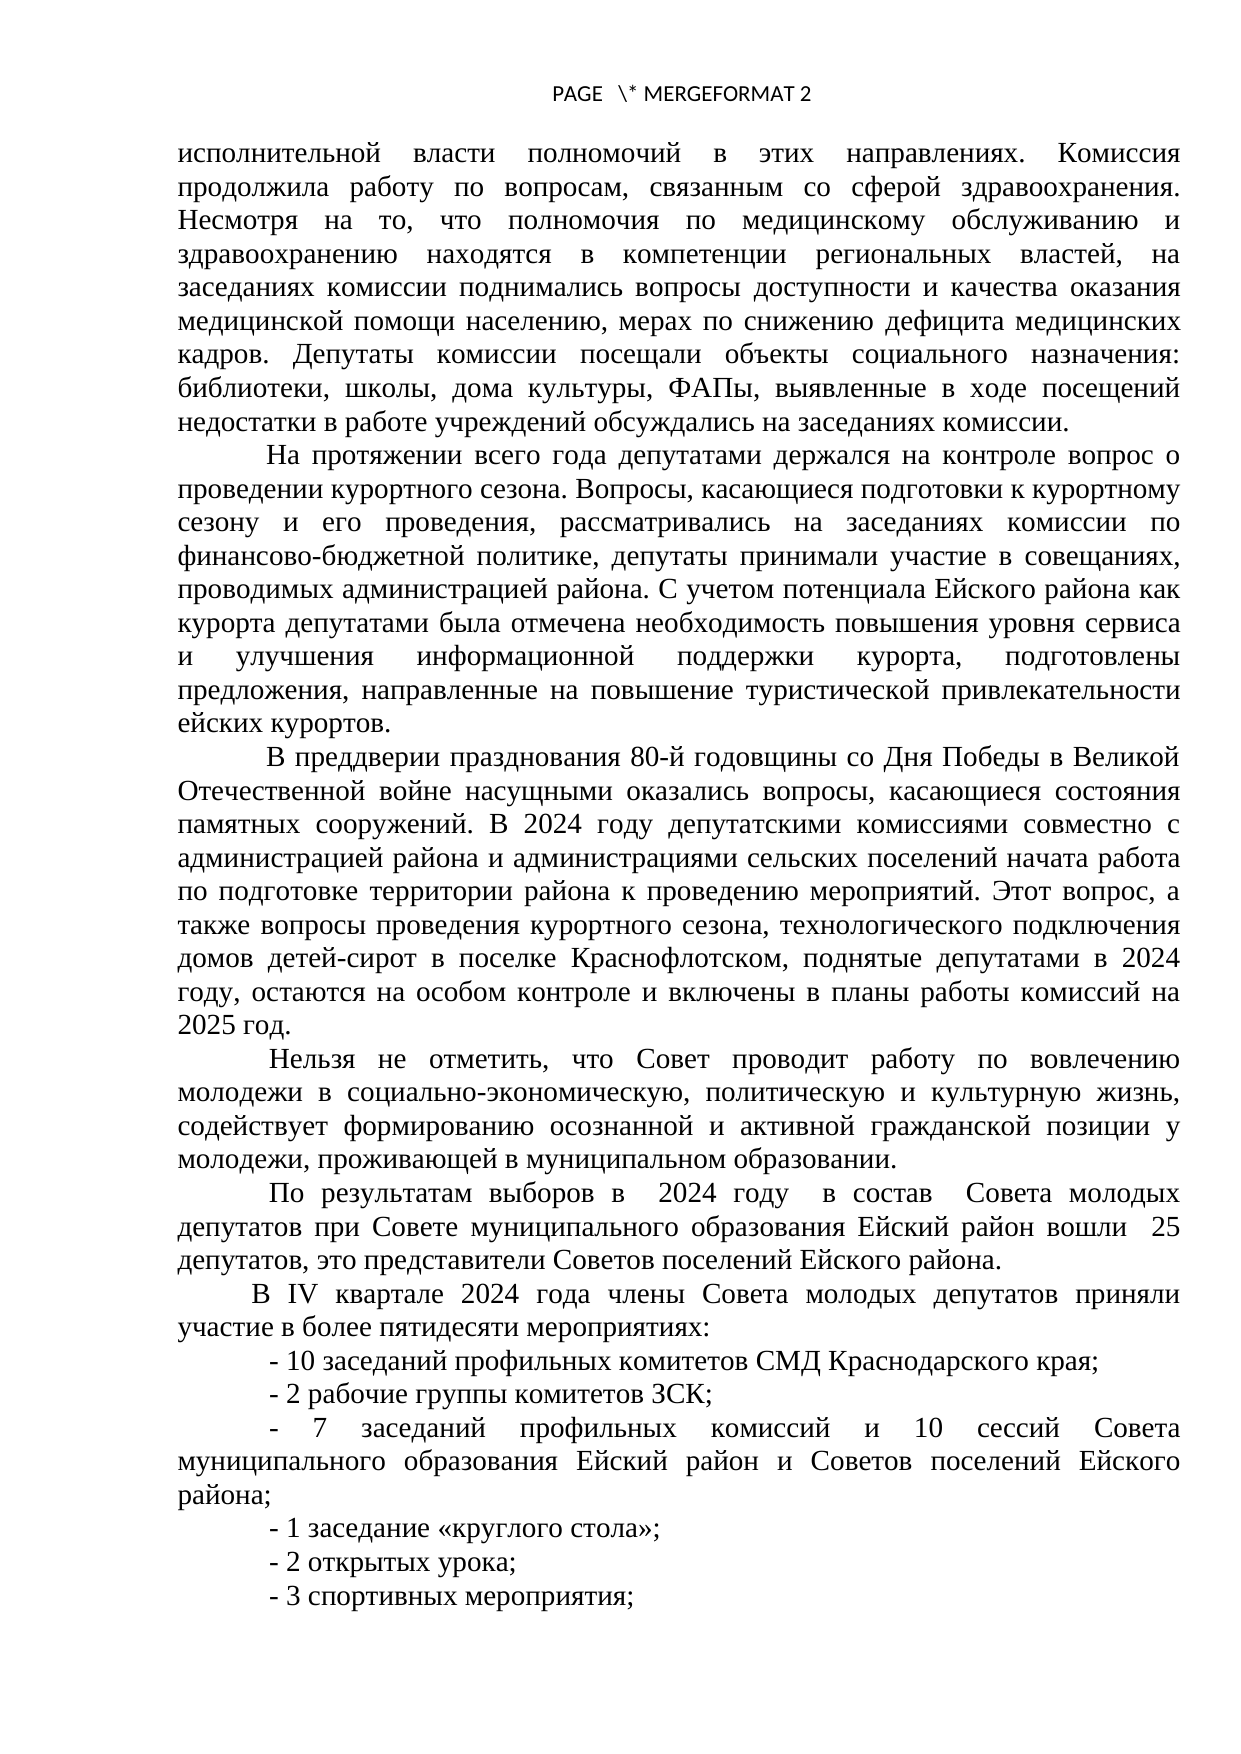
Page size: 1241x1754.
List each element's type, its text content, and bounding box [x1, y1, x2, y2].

text В IV квартале 2024 года члены Совета молодых депутатов приняли участие в более пятидесяти мероприятиях: [177, 1276, 1181, 1343]
text - 7 заседаний профильных комиссий и 10 сессий Совета муниципального образования Ейский район и Советов поселений Ейского района; [177, 1410, 1181, 1511]
text - 3 спортивных мероприятия; [177, 1578, 1181, 1611]
text - 1 заседание «круглого стола»; [177, 1511, 1181, 1544]
text Нельзя не отметить, что Совет проводит работу по вовлечению молодежи в социально-экономическую, политическую и культурную жизнь, содействует формированию осознанной и активной гражданской позиции у молодежи, проживающей в муниципальном образовании. [177, 1041, 1181, 1175]
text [177, 135, 1181, 437]
text - 10 заседаний профильных комитетов СМД Краснодарского края; [177, 1343, 1181, 1376]
text - 2 рабочие группы комитетов ЗСК; [177, 1376, 1181, 1410]
text На протяжении всего года депутатами держался на контроле вопрос о проведении курортного сезона. Вопросы, касающиеся подготовки к курортному сезону и его проведения, рассматривались на заседаниях комиссии по финансово-бюджетной политике, депутаты принимали участие в совещаниях, проводимых администрацией района. С учетом потенциала Ейского района как курорта депутатами была отмечена необходимость повышения уровня сервиса и улучшения информационной поддержки курорта, подготовлены предложения, направленные на повышение туристической привлекательности ейских курортов. [177, 437, 1181, 739]
text В преддверии празднования 80-й годовщины со Дня Победы в Великой Отечественной войне насущными оказались вопросы, касающиеся состояния памятных сооружений. В 2024 году депутатскими комиссиями совместно с администрацией района и администрациями сельских поселений начата работа по подготовке территории района к проведению мероприятий. Этот вопрос, а также вопросы проведения курортного сезона, технологического подключения домов детей-сирот в поселке Краснофлотском, поднятые депутатами в 2024 году, остаются на особом контроле и включены в планы работы комиссий на 2025 год. [177, 739, 1181, 1041]
text По результатам выборов в 2024 году в состав Совета молодых депутатов при Совете муниципального образования Ейский район вошли 25 депутатов, это представители Советов поселений Ейского района. [177, 1175, 1181, 1276]
text - 2 открытых урока; [177, 1544, 1181, 1578]
